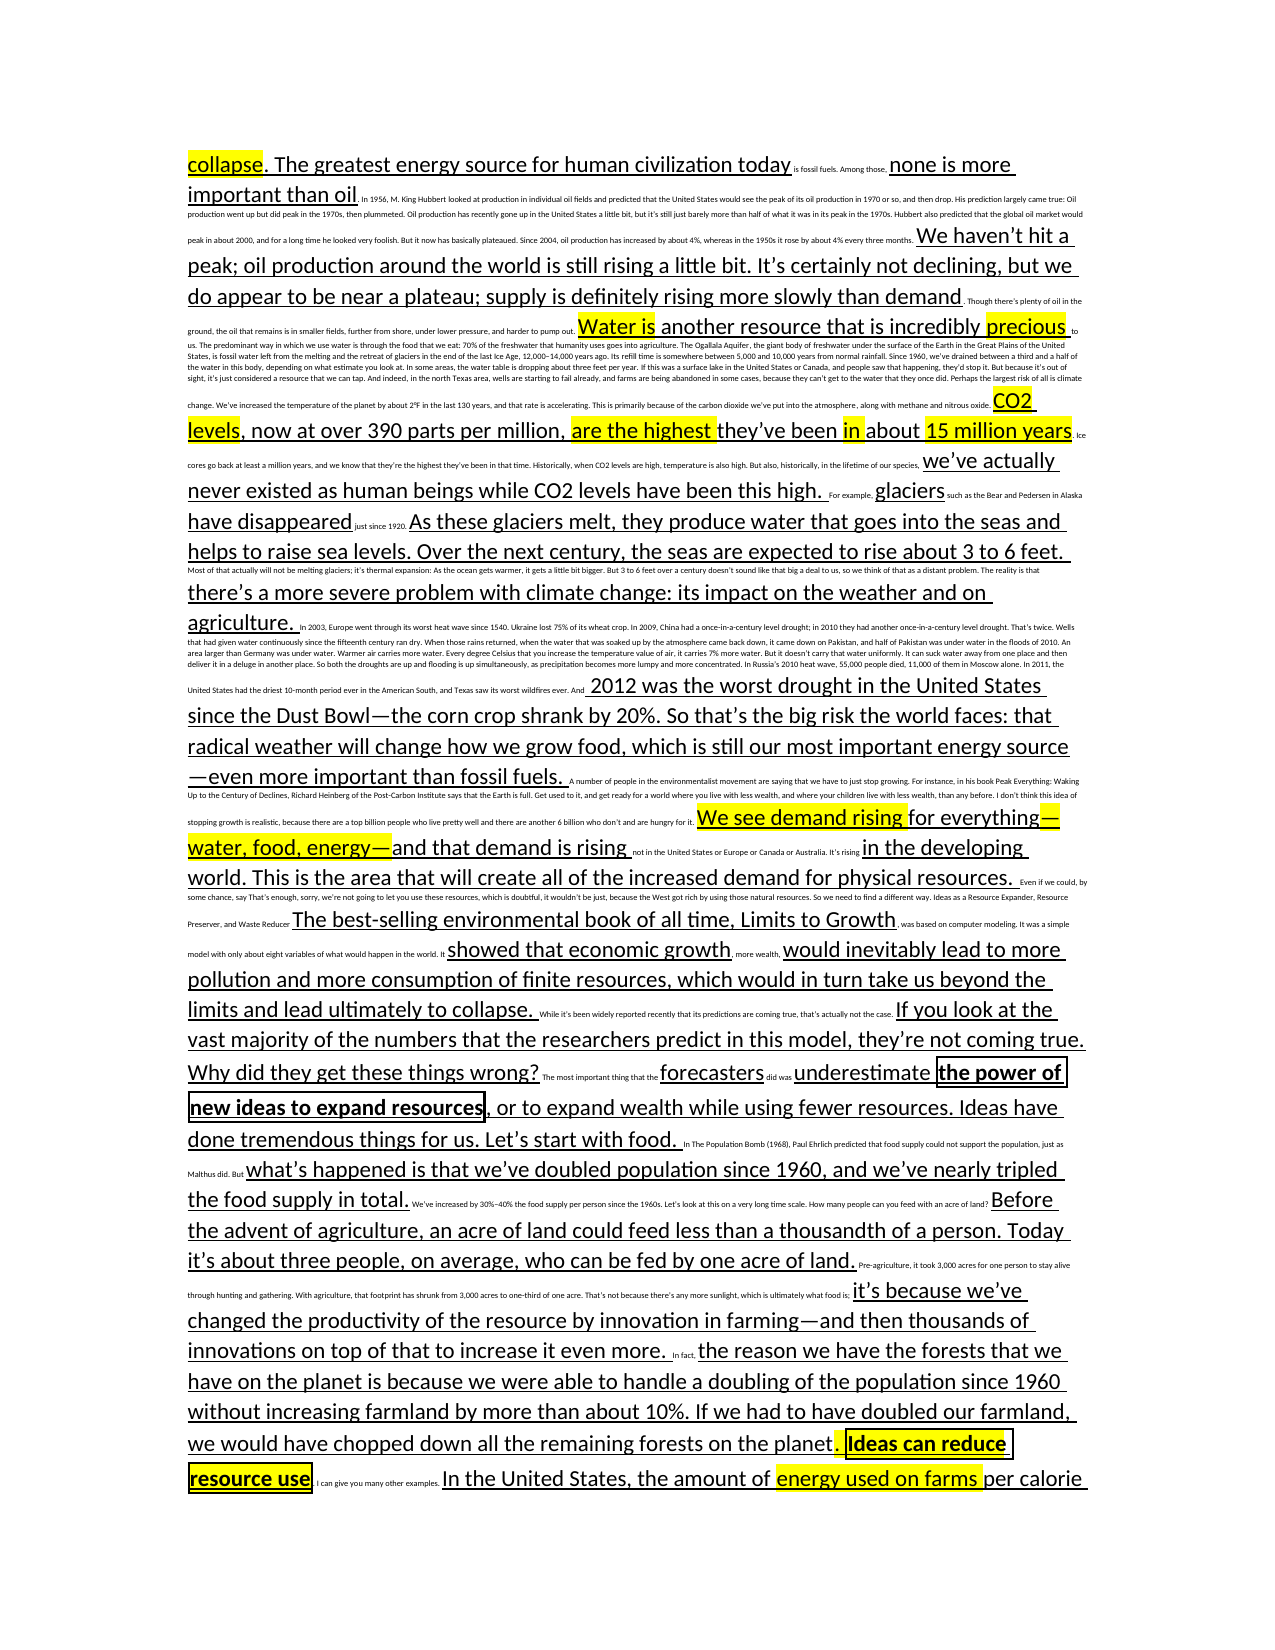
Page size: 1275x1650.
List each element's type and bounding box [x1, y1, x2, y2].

text [187, 150, 1087, 1494]
